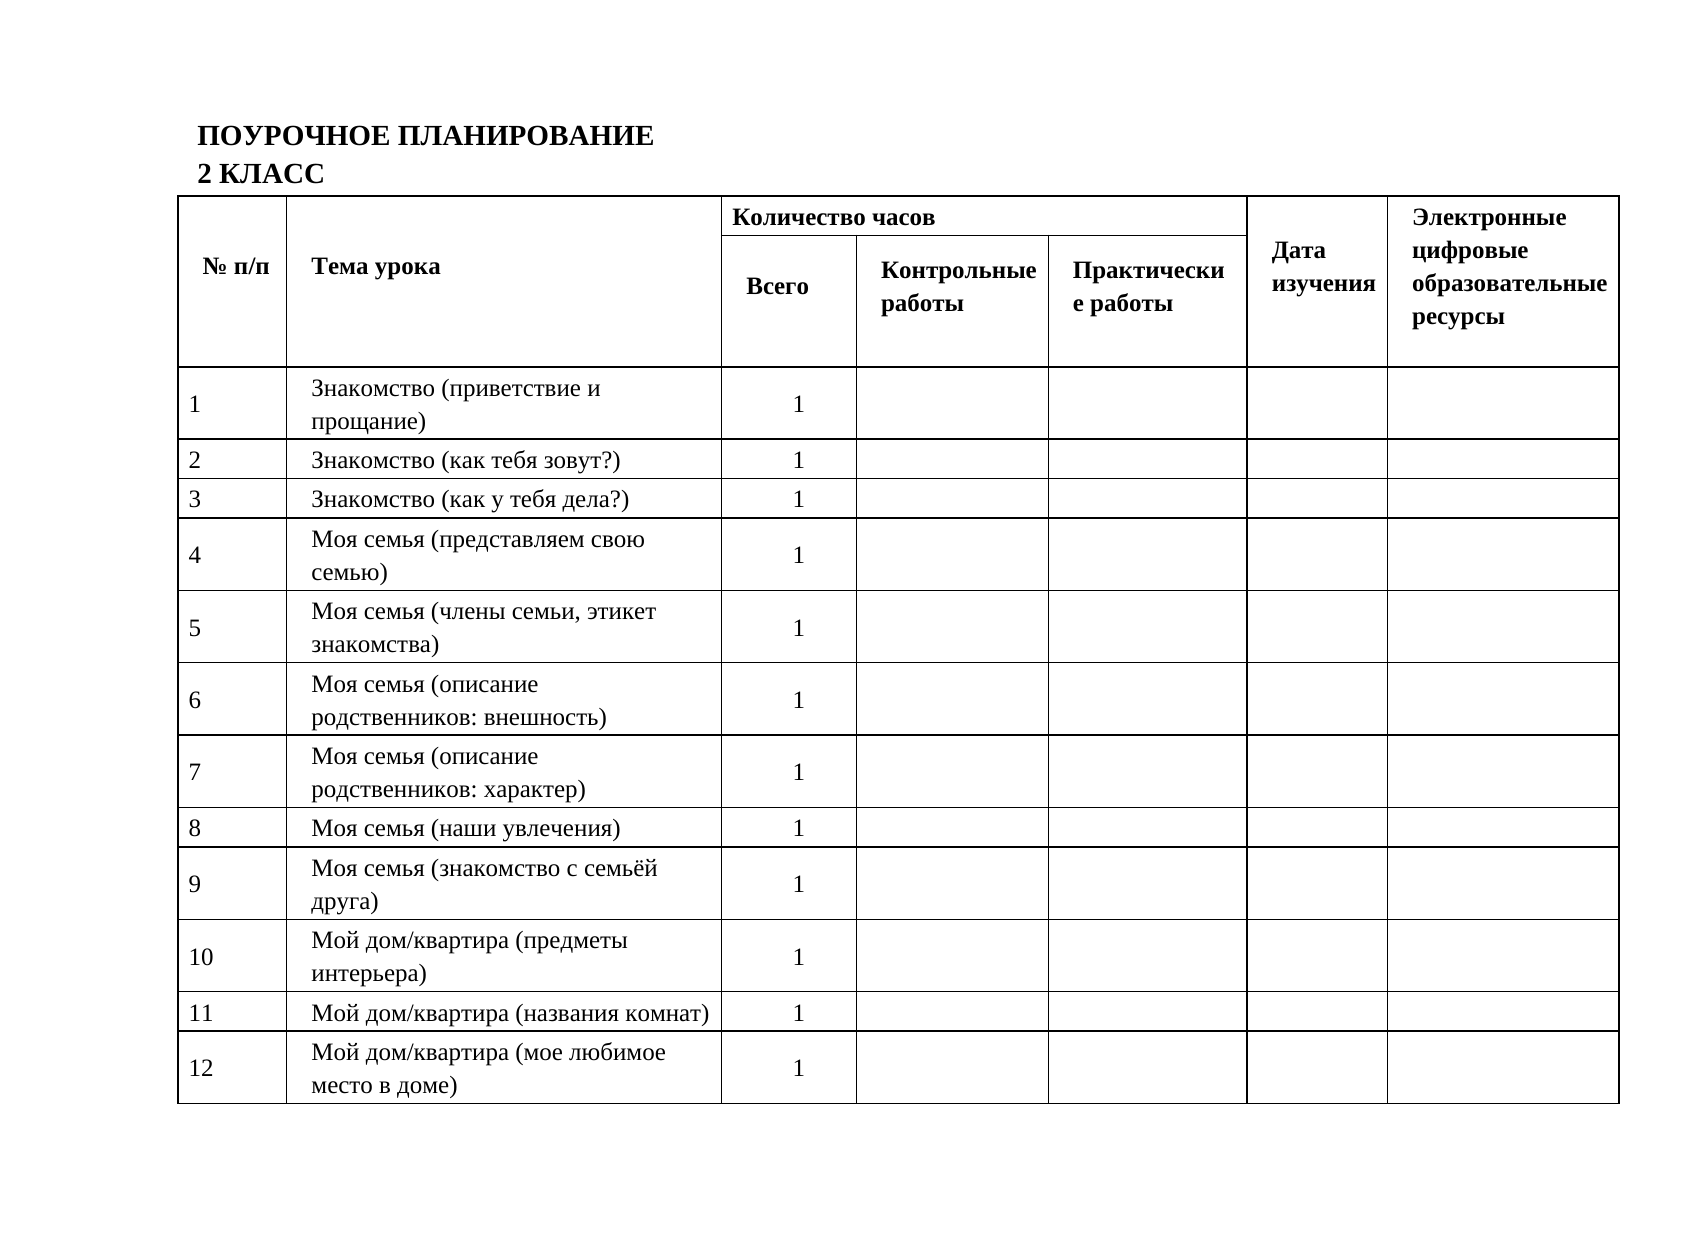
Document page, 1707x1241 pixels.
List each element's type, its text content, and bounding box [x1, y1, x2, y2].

table_cell [1248, 519, 1387, 589]
table_cell [1248, 479, 1387, 517]
table_cell 1 [722, 848, 856, 918]
table_cell Моя семья (описание родственников: характер) [287, 736, 721, 807]
table_cell [857, 992, 1048, 1030]
table_cell [1248, 368, 1387, 438]
table_cell [1388, 992, 1618, 1030]
table_cell [1049, 519, 1246, 589]
table_cell 4 [179, 519, 286, 589]
table_cell [1049, 440, 1246, 478]
table_cell [1049, 479, 1246, 517]
table_cell 5 [179, 591, 286, 662]
table_cell [857, 736, 1048, 807]
table_header Количество часов [722, 197, 1246, 234]
table_cell 3 [179, 479, 286, 517]
table_cell 1 [722, 440, 856, 478]
table_cell [1388, 519, 1618, 589]
table_cell [1388, 591, 1618, 662]
table_cell Контрольные работы [857, 236, 1048, 366]
table_cell Моя семья (знакомство с семьёй друга) [287, 848, 721, 918]
table_cell [1248, 808, 1387, 846]
table_cell [857, 663, 1048, 734]
table_cell [1248, 663, 1387, 734]
table_cell Моя семья (наши увлечения) [287, 808, 721, 846]
table_cell [1248, 1032, 1387, 1103]
table_cell [1388, 1032, 1618, 1103]
table_cell 1 [722, 1032, 856, 1103]
table_cell Знакомство (как тебя зовут?) [287, 440, 721, 478]
table_cell 1 [722, 663, 856, 734]
table_cell 1 [722, 808, 856, 846]
table_cell 7 [179, 736, 286, 807]
table_cell [1049, 848, 1246, 918]
table_cell [857, 848, 1048, 918]
table_cell Всего [722, 236, 856, 366]
table_cell [1388, 440, 1618, 478]
table_cell [1049, 920, 1246, 991]
table_cell 1 [722, 591, 856, 662]
table_cell [857, 591, 1048, 662]
table_cell 1 [722, 992, 856, 1030]
table_cell [1248, 992, 1387, 1030]
table_cell [1049, 992, 1246, 1030]
table_cell 8 [179, 808, 286, 846]
table_cell Моя семья (описание родственников: внешность) [287, 663, 721, 734]
table_cell [1388, 736, 1618, 807]
table_header Дата изучения [1248, 197, 1387, 366]
table_cell [857, 479, 1048, 517]
table_header Тема урока [287, 197, 721, 366]
table_cell [1248, 591, 1387, 662]
table_cell 1 [722, 736, 856, 807]
table_cell [1049, 808, 1246, 846]
text ПОУРОЧНОЕ ПЛАНИРОВАНИЕ [190, 118, 1618, 152]
table_cell [857, 1032, 1048, 1103]
table_cell 2 [179, 440, 286, 478]
table_cell 11 [179, 992, 286, 1030]
table_cell [1248, 440, 1387, 478]
table_cell [1248, 736, 1387, 807]
table_cell [857, 920, 1048, 991]
table_cell 1 [722, 479, 856, 517]
table_cell [1388, 368, 1618, 438]
table_cell 1 [179, 368, 286, 438]
table_cell 12 [179, 1032, 286, 1103]
table_cell [1248, 920, 1387, 991]
table_cell 1 [722, 368, 856, 438]
table_cell 6 [179, 663, 286, 734]
table_cell Мой дом/квартира (предметы интерьера) [287, 920, 721, 991]
table_cell Знакомство (как у тебя дела?) [287, 479, 721, 517]
table_cell [1388, 663, 1618, 734]
table_cell Практические работы [1049, 236, 1246, 366]
table_cell [1388, 848, 1618, 918]
table_cell Моя семья (члены семьи, этикет знакомства) [287, 591, 721, 662]
table_cell Мой дом/квартира (мое любимое место в доме) [287, 1032, 721, 1103]
table_cell [1388, 479, 1618, 517]
table_cell [857, 808, 1048, 846]
text 2 КЛАСС [190, 157, 1618, 190]
table_cell Мой дом/квартира (названия комнат) [287, 992, 721, 1030]
table_cell [857, 440, 1048, 478]
table_cell Моя семья (представляем свою семью) [287, 519, 721, 589]
table_cell [1049, 591, 1246, 662]
table_cell 1 [722, 519, 856, 589]
table_cell 10 [179, 920, 286, 991]
table_cell [1388, 808, 1618, 846]
table_cell [1049, 663, 1246, 734]
table_cell [857, 368, 1048, 438]
table_cell [1388, 920, 1618, 991]
table_cell [1049, 1032, 1246, 1103]
table_cell 9 [179, 848, 286, 918]
table_header № п/п [179, 197, 286, 366]
table_cell Знакомство (приветствие и прощание) [287, 368, 721, 438]
table_cell [857, 519, 1048, 589]
table_cell [1248, 848, 1387, 918]
table_header Электронные цифровые образовательные ресурсы [1388, 197, 1618, 366]
table_cell [1049, 736, 1246, 807]
table_cell 1 [722, 920, 856, 991]
table_cell [1049, 368, 1246, 438]
